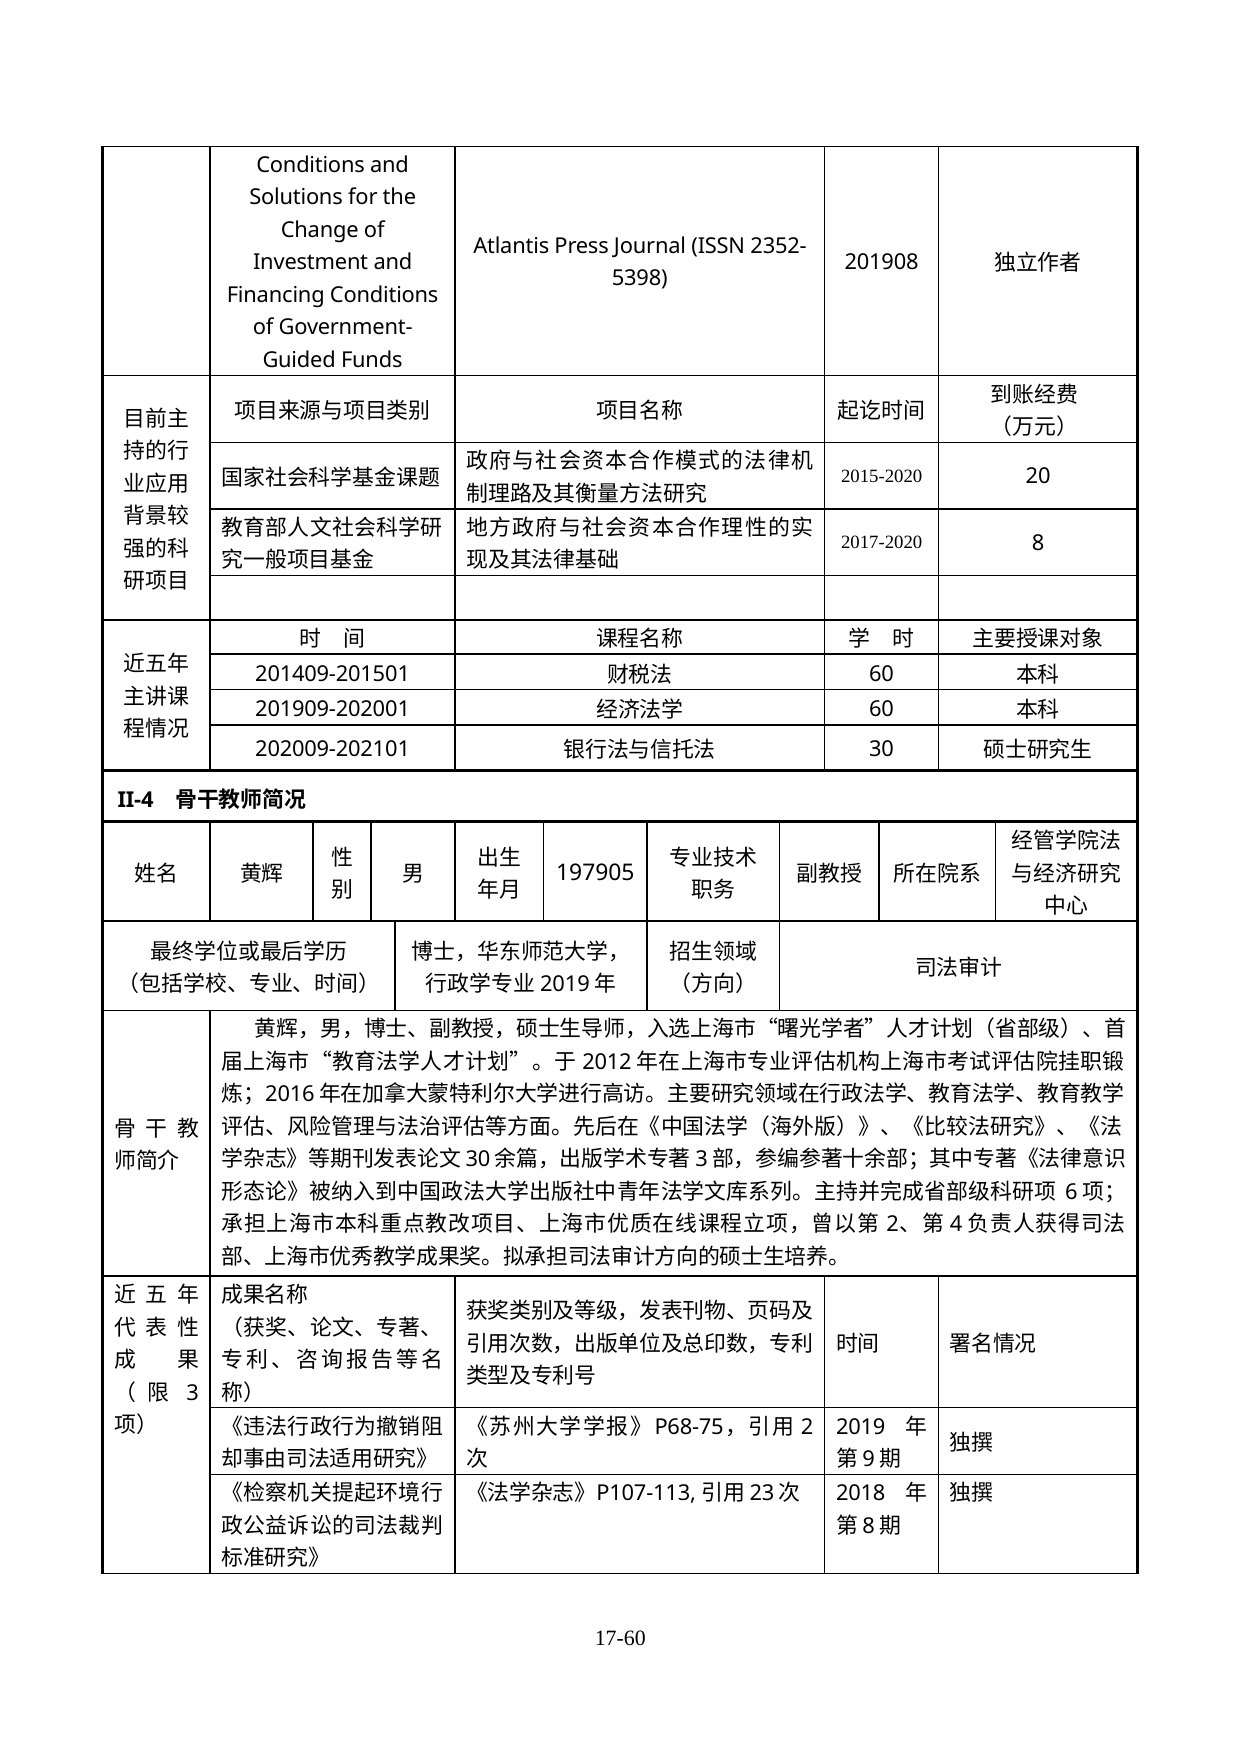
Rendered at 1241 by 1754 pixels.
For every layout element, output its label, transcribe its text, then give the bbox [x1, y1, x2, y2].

table_cell 8 [939, 510, 1136, 574]
table_cell 黄辉，男，博士、副教授，硕士生导师，入选上海市“曙光学者”人才计划（省部级）、首届上海市“教育法学人才计划”。于2012年在上海市专业评估机构上海市考试评估院挂职锻炼；2016年在加拿大蒙特利尔大学进行高访。主要研究领域在行政法学、教育法学、教育教学评估、风险管理与法治评估等方面。先后在《中国法学（海外版）》、《比较法研究》、《法学杂志》等期刊发表论文30余篇，出版学术专著3部，参编参著十余部；其中专著《法律意识形态论》被纳入到中国政法大学出版社中青年法学文库系列。主持并完成省部级科研项6项；承担上海市本科重点教改项目、上海市优质在线课程立项，曾以第2、第4负责人获得司法部、上海市优秀教学成果奖。拟承担司法审计方向的硕士生培养。 [211, 1011, 1136, 1275]
table_cell 成果名称 （获奖、论文、专著、专利、咨询报告等名称） [211, 1277, 454, 1407]
table_cell 近五年代表性成果（限3项） [104, 1277, 209, 1572]
table_cell [456, 576, 824, 619]
table_cell 最终学位或最后学历 （包括学校、专业、时间） [104, 922, 394, 1009]
table_cell 司法审计 [780, 922, 1136, 1009]
table_cell 201909-202001 [211, 690, 454, 724]
table_cell 202009-202101 [211, 726, 454, 769]
table_cell 《检察机关提起环境行政公益诉讼的司法裁判标准研究》 [211, 1475, 454, 1572]
table_cell 2019年第9期 [825, 1408, 938, 1473]
table_cell 到账经费 （万元） [939, 376, 1136, 441]
table_cell 专业技术 职务 [648, 823, 779, 920]
table_cell 经管学院法与经济研究中心 [996, 823, 1136, 920]
table_cell 经济法学 [456, 690, 824, 724]
table_cell 目前主持的行业应用背景较强的科研项目 [104, 376, 209, 619]
table_cell 《法学杂志》P107-113, 引用23次 [456, 1475, 824, 1572]
table_cell 性别 [314, 823, 370, 920]
table_cell 政府与社会资本合作模式的法律机制理路及其衡量方法研究 [456, 443, 824, 508]
table_cell 骨干教师简介 [104, 1011, 209, 1275]
table_cell 2017-2020 [825, 510, 938, 574]
table_cell 黄辉 [211, 823, 312, 920]
table_cell 30 [825, 726, 938, 769]
table_cell 姓名 [104, 823, 209, 920]
table_cell 201908 [825, 147, 938, 375]
table_cell 起讫时间 [825, 376, 938, 441]
table_cell 男 [372, 823, 454, 920]
table_cell 60 [825, 690, 938, 724]
table_cell 独立作者 [939, 147, 1136, 375]
table_cell 出生 年月 [456, 823, 543, 920]
table_cell [939, 576, 1136, 619]
table_cell 教育部人文社会科学研究一般项目基金 [211, 510, 454, 574]
table_cell 招生领域 （方向） [648, 922, 779, 1009]
table_cell 时 间 [211, 621, 454, 653]
table_cell 《违法行政行为撤销阻却事由司法适用研究》 [211, 1408, 454, 1473]
table_cell 201409-201501 [211, 655, 454, 689]
table_cell 2015-2020 [825, 443, 938, 508]
table_cell 20 [939, 443, 1136, 508]
table_cell 银行法与信托法 [456, 726, 824, 769]
table_cell 主要授课对象 [939, 621, 1136, 653]
table_cell 197905 [544, 823, 646, 920]
table_cell 博士，华东师范大学，行政学专业 2019年 [396, 922, 646, 1009]
table_cell 所在院系 [880, 823, 995, 920]
table_cell 学 时 [825, 621, 938, 653]
table_cell 2018年第8期 [825, 1475, 938, 1572]
table_cell Conditions and Solutions for the Change of Investment and Financing Conditions of Government-Guided Funds [211, 147, 454, 375]
table_cell 获奖类别及等级，发表刊物、页码及引用次数，出版单位及总印数，专利类型及专利号 [456, 1277, 824, 1407]
table_cell 署名情况 [939, 1277, 1136, 1407]
table_cell 项目来源与项目类别 [211, 376, 454, 441]
table_cell 独撰 [939, 1475, 1136, 1572]
table_cell 本科 [939, 655, 1136, 689]
table_cell 时间 [825, 1277, 938, 1407]
table_cell 本科 [939, 690, 1136, 724]
table_cell Atlantis Press Journal (ISSN 2352-5398) [456, 147, 824, 375]
table_cell 副教授 [780, 823, 878, 920]
table_cell 硕士研究生 [939, 726, 1136, 769]
table_cell II-4 骨干教师简况 [104, 772, 1136, 820]
table_cell 独撰 [939, 1408, 1136, 1473]
table_cell 近五年主讲课程情况 [104, 621, 209, 769]
table_cell 《苏州大学学报》P68-75，引用2次 [456, 1408, 824, 1473]
table_cell 60 [825, 655, 938, 689]
table_cell 国家社会科学基金课题 [211, 443, 454, 508]
table_cell 课程名称 [456, 621, 824, 653]
table_cell [825, 576, 938, 619]
table_cell [211, 576, 454, 619]
table_cell 项目名称 [456, 376, 824, 441]
table_cell 财税法 [456, 655, 824, 689]
table_cell 地方政府与社会资本合作理性的实现及其法律基础 [456, 510, 824, 574]
